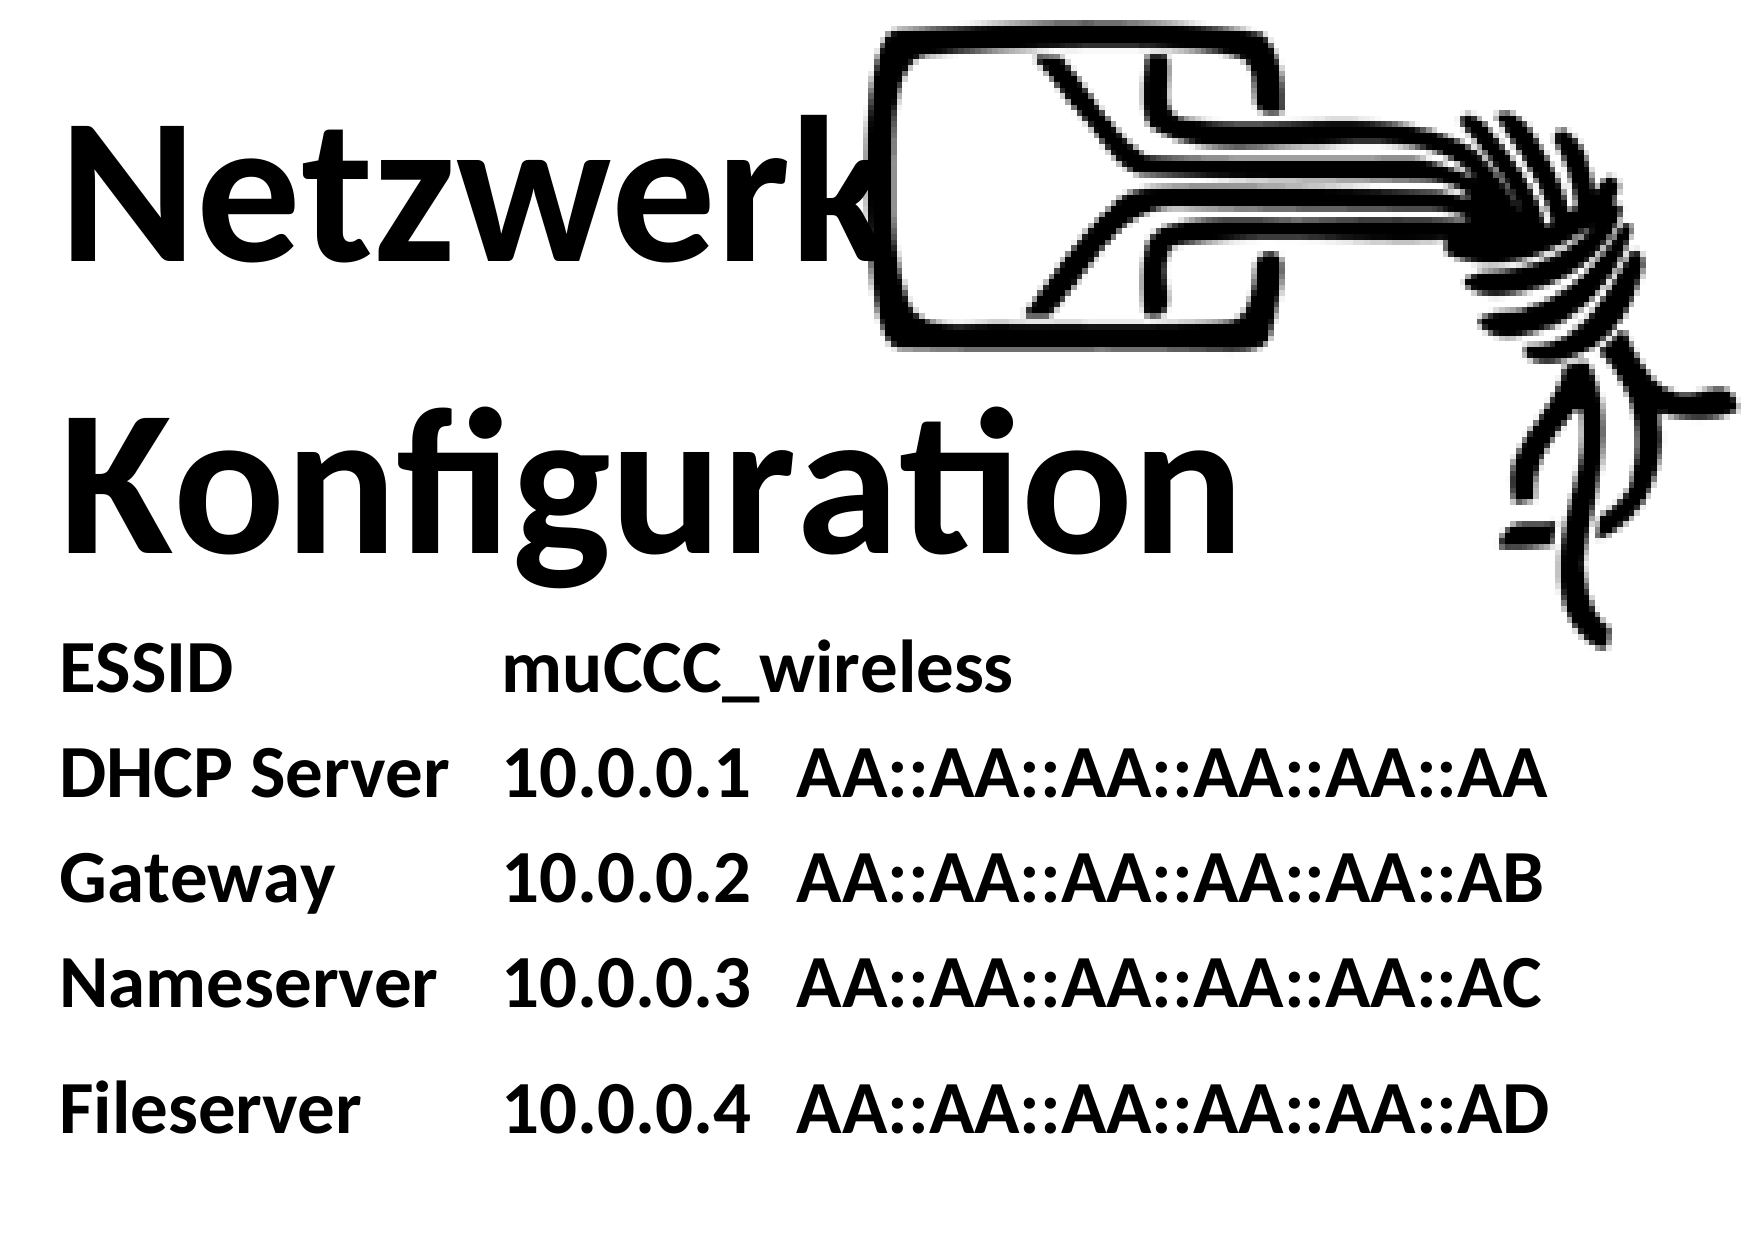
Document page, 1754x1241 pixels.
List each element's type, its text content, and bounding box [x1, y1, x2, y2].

picture [852, 0, 1753, 674]
text Fileserver 10.0.0.4 AA::AA::AA::AA::AA::AD [59, 1061, 1695, 1153]
